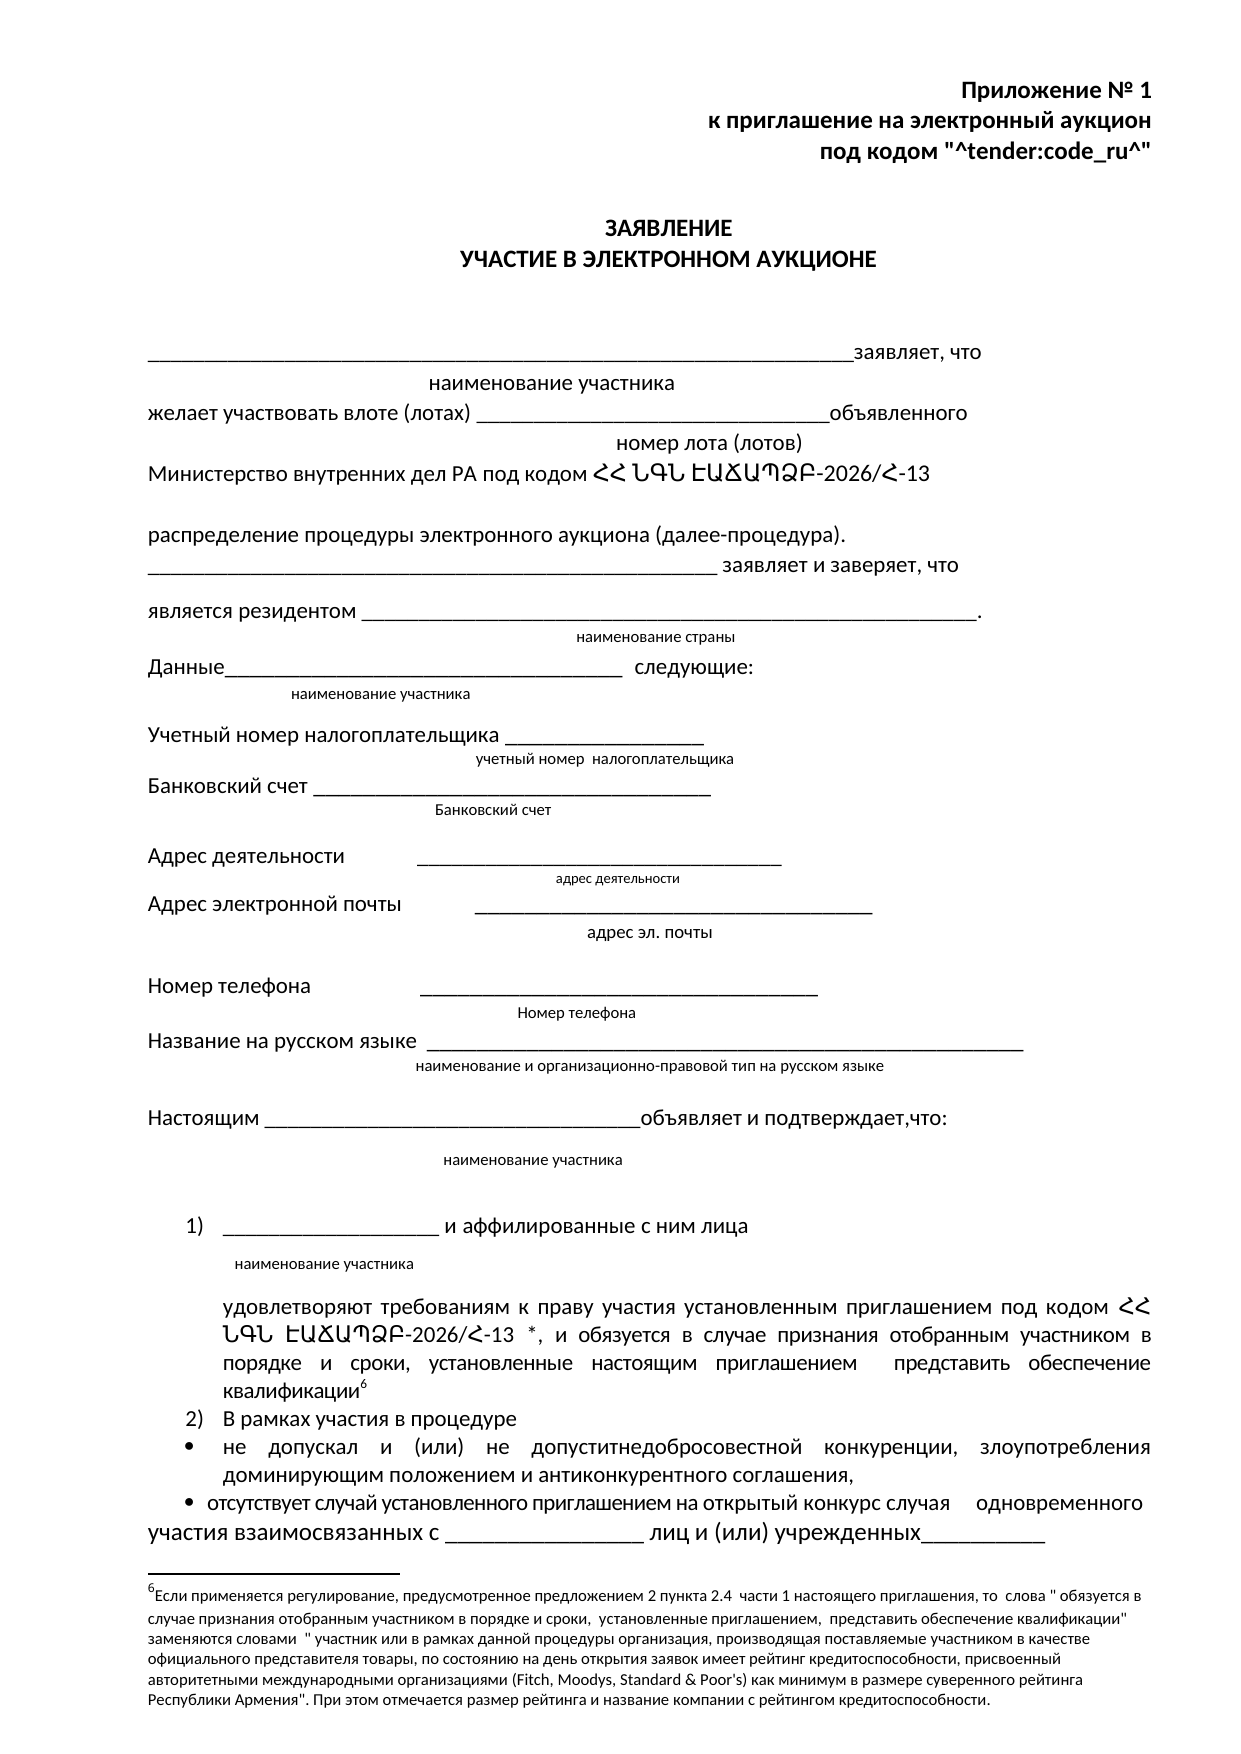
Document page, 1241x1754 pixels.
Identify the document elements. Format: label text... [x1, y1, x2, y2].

text наименование участника [148, 683, 1152, 704]
text наименование страны [576, 626, 1152, 646]
text Адрес деятельности ________________________________ [148, 842, 1152, 869]
text наименование участника [148, 1253, 1152, 1274]
text ______________________________________________________________заявляет, что [148, 337, 1152, 366]
text номер лота (лотов) [606, 428, 1152, 456]
text наименование и организационно-правовой тип на русском языке [148, 1055, 1152, 1075]
text Приложение № 1 [148, 74, 1152, 104]
text к приглашение на электронный аукцион [185, 104, 1152, 135]
text Настоящим _________________________________объявляет и подтверждает,что: [148, 1103, 1152, 1131]
text Данные________________________________ следующие: [148, 651, 1152, 681]
text Название на русском языке ________________________________________________ [148, 1024, 1152, 1055]
text ЗАЯВЛЕНИЕ [185, 213, 1152, 243]
text учетный номер налогоплательщика [148, 748, 1152, 769]
text под кодом "^tender:code_ru^" [185, 135, 1152, 165]
list удовлетворяют требованиям к праву участия установленным приглашением под кодом ՀՀ ՆԳՆ ԷԱՃԱՊՁԲ-2026/Հ-13 *, и обязуется в случае признания отобранным участником в порядке и сроки, установленные настоящим приглашением представить обеспечение квалификации [223, 1292, 1152, 1404]
text УЧАСТИЕ В ЭЛЕКТРОННОМ АУКЦИОНЕ [185, 243, 1152, 274]
list В рамках участия в процедуре [185, 1404, 1152, 1432]
list отсутствует случай установленного приглашением на открытый конкурс случая одновременного [185, 1488, 1152, 1516]
text Банковский счет [148, 799, 1152, 820]
text __________________________________________________ заявляет и заверяет, что [148, 550, 1152, 578]
list не допускал и (или) не допуститнедобросовестной конкуренции, злоупотребления доминирующим положением и антиконкурентного соглашения, [185, 1432, 1152, 1488]
text Адрес электронной почты ________________________________ [148, 887, 1152, 918]
text Номер телефона [517, 1003, 1152, 1023]
text адрес эл. почты [148, 920, 1152, 943]
text адрес деятельности [148, 869, 1152, 887]
text Банковский счет ________________________________ [148, 769, 1152, 799]
text Министерство внутренних дел РА под кодом ՀՀ ՆԳՆ ԷԱՃԱՊՁԲ-2026/Հ-13 [148, 458, 1152, 488]
text Номер телефона ________________________________ [148, 970, 1152, 1000]
text является резидентом ______________________________________________________. [148, 596, 1152, 624]
text распределение процедуры электронного аукциона (далее-процедура). [148, 520, 1152, 548]
text желает участвовать влоте (лотах) _______________________________объявленного [148, 398, 1152, 426]
text участия взаимосвязанных с ________________ лиц и (или) учрежденных__________ [148, 1516, 1152, 1547]
list ___________________ и аффилированные с ним лица [185, 1212, 1152, 1239]
text Учетный номер налогоплательщика ________________ [148, 718, 1152, 748]
text наименование участника [443, 1149, 1152, 1170]
text наименование участника [428, 368, 1152, 396]
